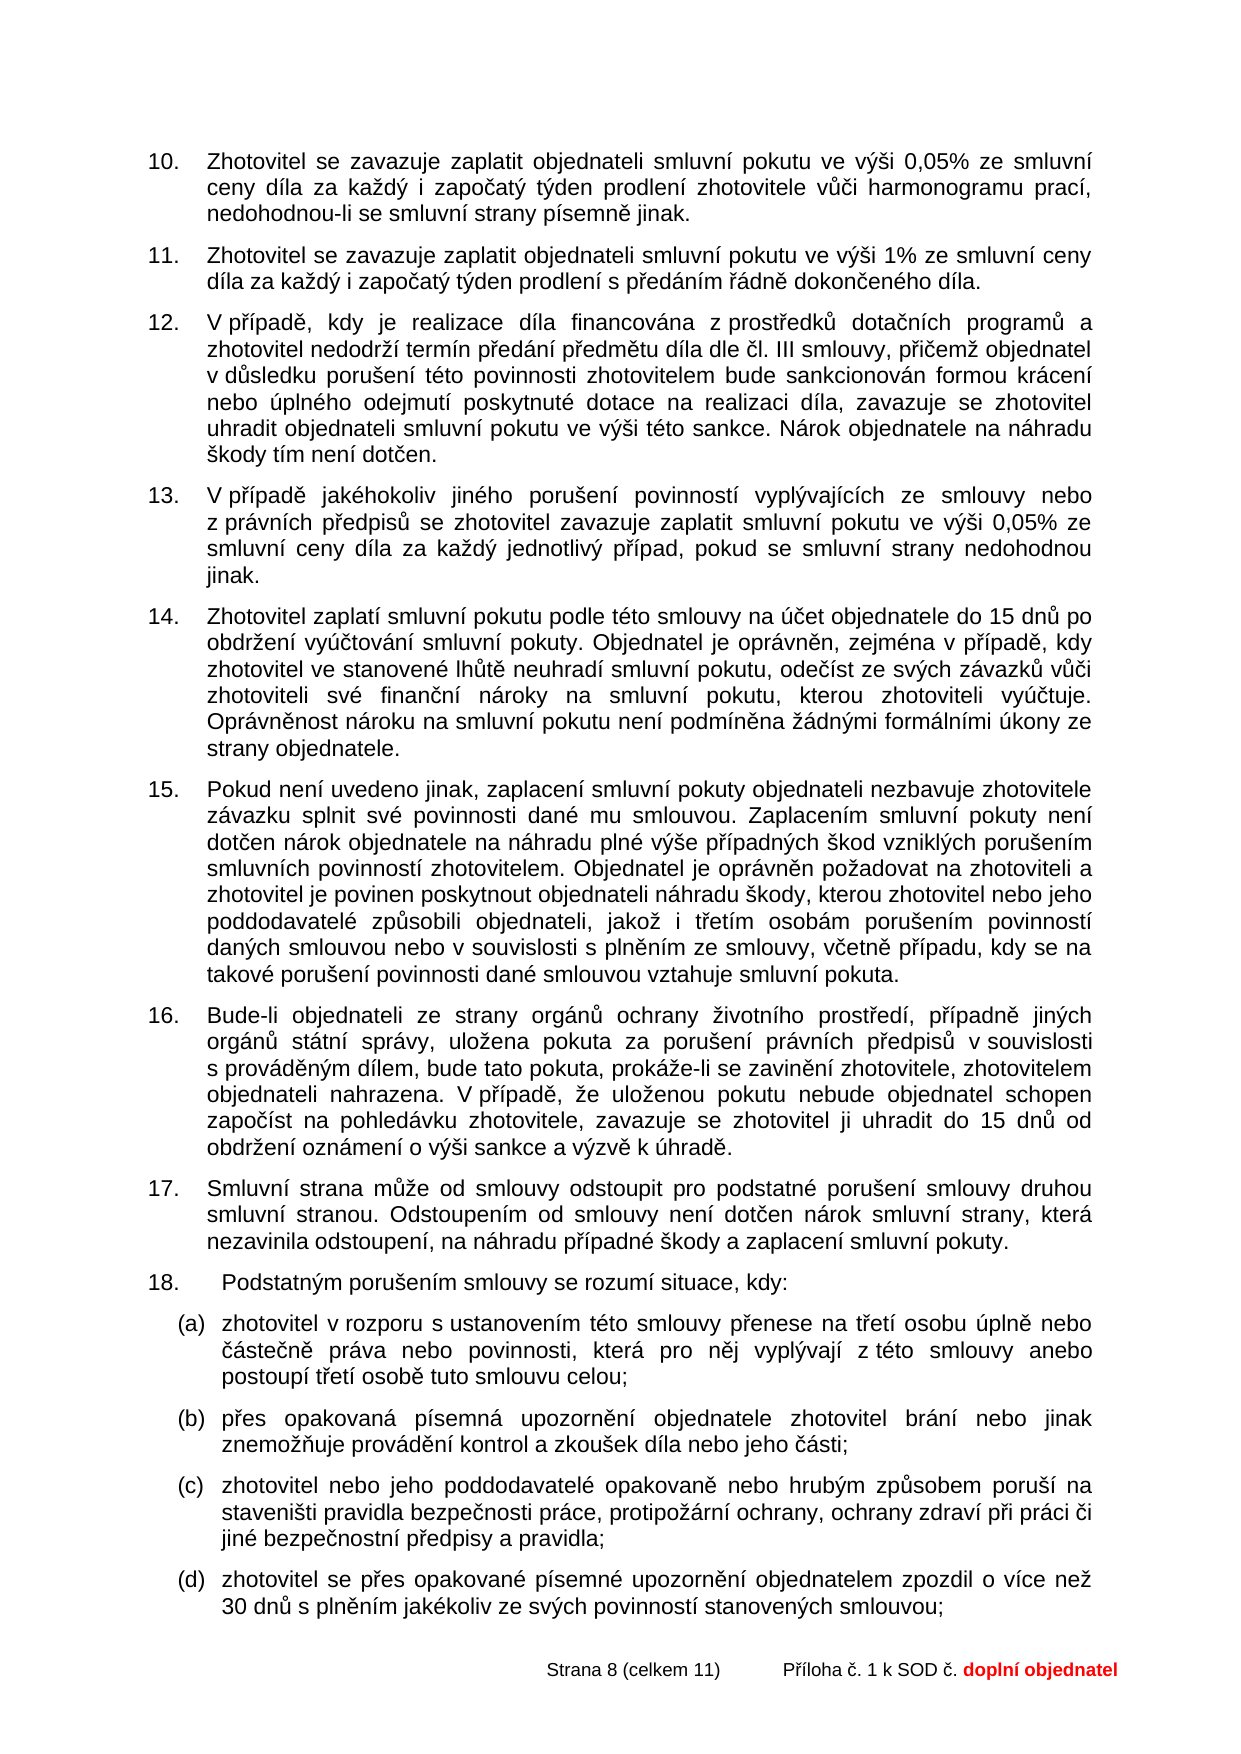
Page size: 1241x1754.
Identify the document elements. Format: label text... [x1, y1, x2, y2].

list Zhotovitel se zavazuje zaplatit objednateli smluvní pokutu ve výši 1% ze smluvní ceny díla za každý i započatý týden prodlení s předáním řádně dokončeného díla. [148, 242, 1093, 294]
list Pokud není uvedeno jinak, zaplacení smluvní pokuty objednateli nezbavuje zhotovitele závazku splnit své povinnosti dané mu smlouvou. Zaplacením smluvní pokuty není dotčen nárok objednatele na náhradu plné výše případných škod vzniklých porušením smluvních povinností zhotovitelem. Objednatel je oprávněn požadovat na zhotoviteli a zhotovitel je povinen poskytnout objednateli náhradu škody, kterou zhotovitel nebo jeho poddodavatelé způsobili objednateli, jakož i třetím osobám porušením povinností daných smlouvou nebo v souvislosti s plněním ze smlouvy, včetně případu, kdy se na takové porušení povinnosti dané smlouvou vztahuje smluvní pokuta. [148, 776, 1093, 987]
text (d) zhotovitel se přes opakované písemné upozornění objednatelem zpozdil o více než 30 dnů s plněním jakékoliv ze svých povinností stanovených smlouvou; [177, 1566, 1093, 1619]
text (a) zhotovitel v rozporu s ustanovením této smlouvy přenese na třetí osobu úplně nebo částečně práva nebo povinnosti, která pro něj vyplývají z této smlouvy anebo postoupí třetí osobě tuto smlouvu celou; [177, 1310, 1093, 1389]
list Smluvní strana může od smlouvy odstoupit pro podstatné porušení smlouvy druhou smluvní stranou. Odstoupením od smlouvy není dotčen nárok smluvní strany, která nezavinila odstoupení, na náhradu případné škody a zaplacení smluvní pokuty. [148, 1175, 1093, 1254]
list V případě jakéhokoliv jiného porušení povinností vyplývajících ze smlouvy nebo z právních předpisů se zhotovitel zavazuje zaplatit smluvní pokutu ve výši 0,05% ze smluvní ceny díla za každý jednotlivý případ, pokud se smluvní strany nedohodnou jinak. [148, 482, 1093, 588]
list Bude-li objednateli ze strany orgánů ochrany životního prostředí, případně jiných orgánů státní správy, uložena pokuta za porušení právních předpisů v souvislosti s prováděným dílem, bude tato pokuta, prokáže-li se zavinění zhotovitele, zhotovitelem objednateli nahrazena. V případě, že uloženou pokutu nebude objednatel schopen započíst na pohledávku zhotovitele, zavazuje se zhotovitel ji uhradit do 15 dnů od obdržení oznámení o výši sankce a výzvě k úhradě. [148, 1002, 1093, 1160]
list V případě, kdy je realizace díla financována z prostředků dotačních programů a zhotovitel nedodrží termín předání předmětu díla dle čl. III smlouvy, přičemž objednatel v důsledku porušení této povinnosti zhotovitelem bude sankcionován formou krácení nebo úplného odejmutí poskytnuté dotace na realizaci díla, zavazuje se zhotovitel uhradit objednateli smluvní pokutu ve výši této sankce. Nárok objednatele na náhradu škody tím není dotčen. [148, 309, 1093, 467]
list Zhotovitel zaplatí smluvní pokutu podle této smlouvy na účet objednatele do 15 dnů po obdržení vyúčtování smluvní pokuty. Objednatel je oprávněn, zejména v případě, kdy zhotovitel ve stanovené lhůtě neuhradí smluvní pokutu, odečíst ze svých závazků vůči zhotoviteli své finanční nároky na smluvní pokutu, kterou zhotoviteli vyúčtuje. Oprávněnost nároku na smluvní pokutu není podmíněna žádnými formálními úkony ze strany objednatele. [148, 603, 1093, 761]
list Podstatným porušením smlouvy se rozumí situace, kdy: [148, 1269, 1093, 1295]
list Zhotovitel se zavazuje zaplatit objednateli smluvní pokutu ve výši 0,05% ze smluvní ceny díla za každý i započatý týden prodlení zhotovitele vůči harmonogramu prací, nedohodnou-li se smluvní strany písemně jinak. [148, 148, 1093, 227]
text (c) zhotovitel nebo jeho poddodavatelé opakovaně nebo hrubým způsobem poruší na staveništi pravidla bezpečnosti práce, protipožární ochrany, ochrany zdraví při práci či jiné bezpečnostní předpisy a pravidla; [177, 1472, 1093, 1551]
text (b) přes opakovaná písemná upozornění objednatele zhotovitel brání nebo jinak znemožňuje provádění kontrol a zkoušek díla nebo jeho části; [177, 1404, 1093, 1457]
